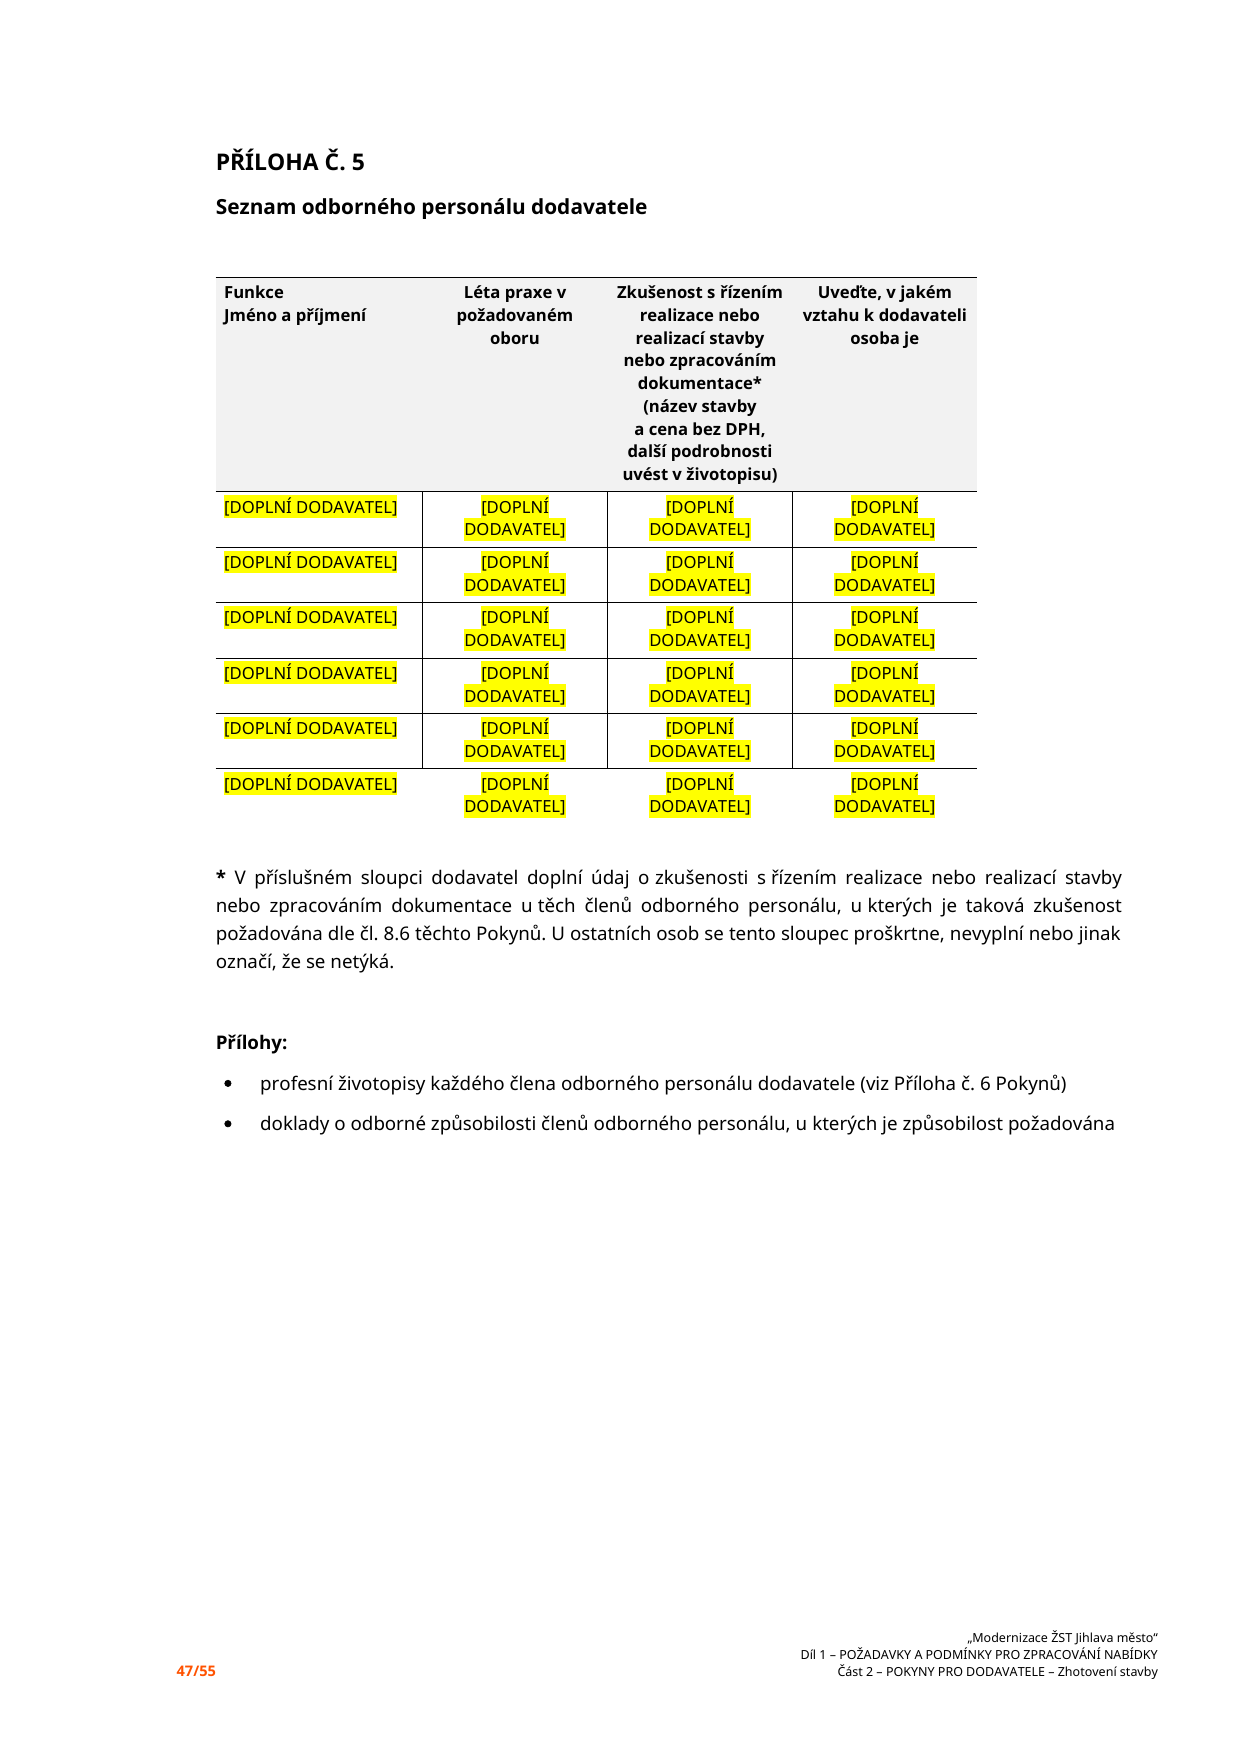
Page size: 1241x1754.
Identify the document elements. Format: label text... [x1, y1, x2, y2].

text Příloha č. 5 [216, 146, 1122, 177]
table_cell [DOPLNÍ DODAVATEL] [607, 769, 792, 824]
table_cell [DOPLNÍ DODAVATEL] [608, 603, 792, 657]
table_cell [DOPLNÍ DODAVATEL] [216, 548, 422, 602]
table_cell [DOPLNÍ DODAVATEL] [793, 714, 977, 768]
table_header Léta praxe v požadovaném oboru [422, 278, 607, 491]
table_cell [DOPLNÍ DODAVATEL] [216, 659, 422, 713]
table_cell [DOPLNÍ DODAVATEL] [608, 492, 792, 547]
table_cell [DOPLNÍ DODAVATEL] [423, 659, 607, 713]
table_cell [DOPLNÍ DODAVATEL] [216, 603, 422, 657]
table_cell [DOPLNÍ DODAVATEL] [792, 769, 977, 824]
table_cell [DOPLNÍ DODAVATEL] [608, 548, 792, 602]
table_cell [DOPLNÍ DODAVATEL] [793, 492, 977, 547]
table_cell [DOPLNÍ DODAVATEL] [423, 548, 607, 602]
text * V příslušném sloupci dodavatel doplní údaj o zkušenosti s řízením realizace nebo realizací stavby nebo zpracováním dokumentace u těch členů odborného personálu, u kterých je taková zkušenost požadována dle čl. 8.6 těchto Pokynů. U ostatních osob se tento sloupec proškrtne, nevyplní nebo jinak označí, že se netýká. [216, 864, 1122, 974]
table_cell [DOPLNÍ DODAVATEL] [216, 769, 422, 824]
table_cell [DOPLNÍ DODAVATEL] [423, 492, 607, 547]
table_cell [DOPLNÍ DODAVATEL] [422, 769, 607, 824]
table_cell [DOPLNÍ DODAVATEL] [216, 714, 422, 768]
table_cell [DOPLNÍ DODAVATEL] [793, 603, 977, 657]
text Přílohy: [216, 1029, 1122, 1055]
table_cell [DOPLNÍ DODAVATEL] [608, 659, 792, 713]
table_header Zkušenost s řízením realizace nebo realizací stavby nebo zpracováním dokumentace* (název stavby a cena bez DPH, další podrobnosti uvést v životopisu) [607, 278, 792, 491]
table_cell [DOPLNÍ DODAVATEL] [423, 714, 607, 768]
text doklady o odborné způsobilosti členů odborného personálu, u kterých je způsobilost požadována [224, 1110, 1122, 1136]
table_cell [DOPLNÍ DODAVATEL] [216, 492, 422, 547]
table_cell [DOPLNÍ DODAVATEL] [793, 548, 977, 602]
text profesní životopisy každého člena odborného personálu dodavatele (viz Příloha č. 6 Pokynů) [224, 1070, 1122, 1095]
table_cell [DOPLNÍ DODAVATEL] [423, 603, 607, 657]
text Seznam odborného personálu dodavatele [216, 192, 1122, 221]
table_header Funkce Jméno a příjmení [216, 278, 422, 491]
table_cell [DOPLNÍ DODAVATEL] [608, 714, 792, 768]
table_cell [DOPLNÍ DODAVATEL] [793, 659, 977, 713]
table_header Uveďte, v jakém vztahu k dodavateli osoba je [792, 278, 977, 491]
